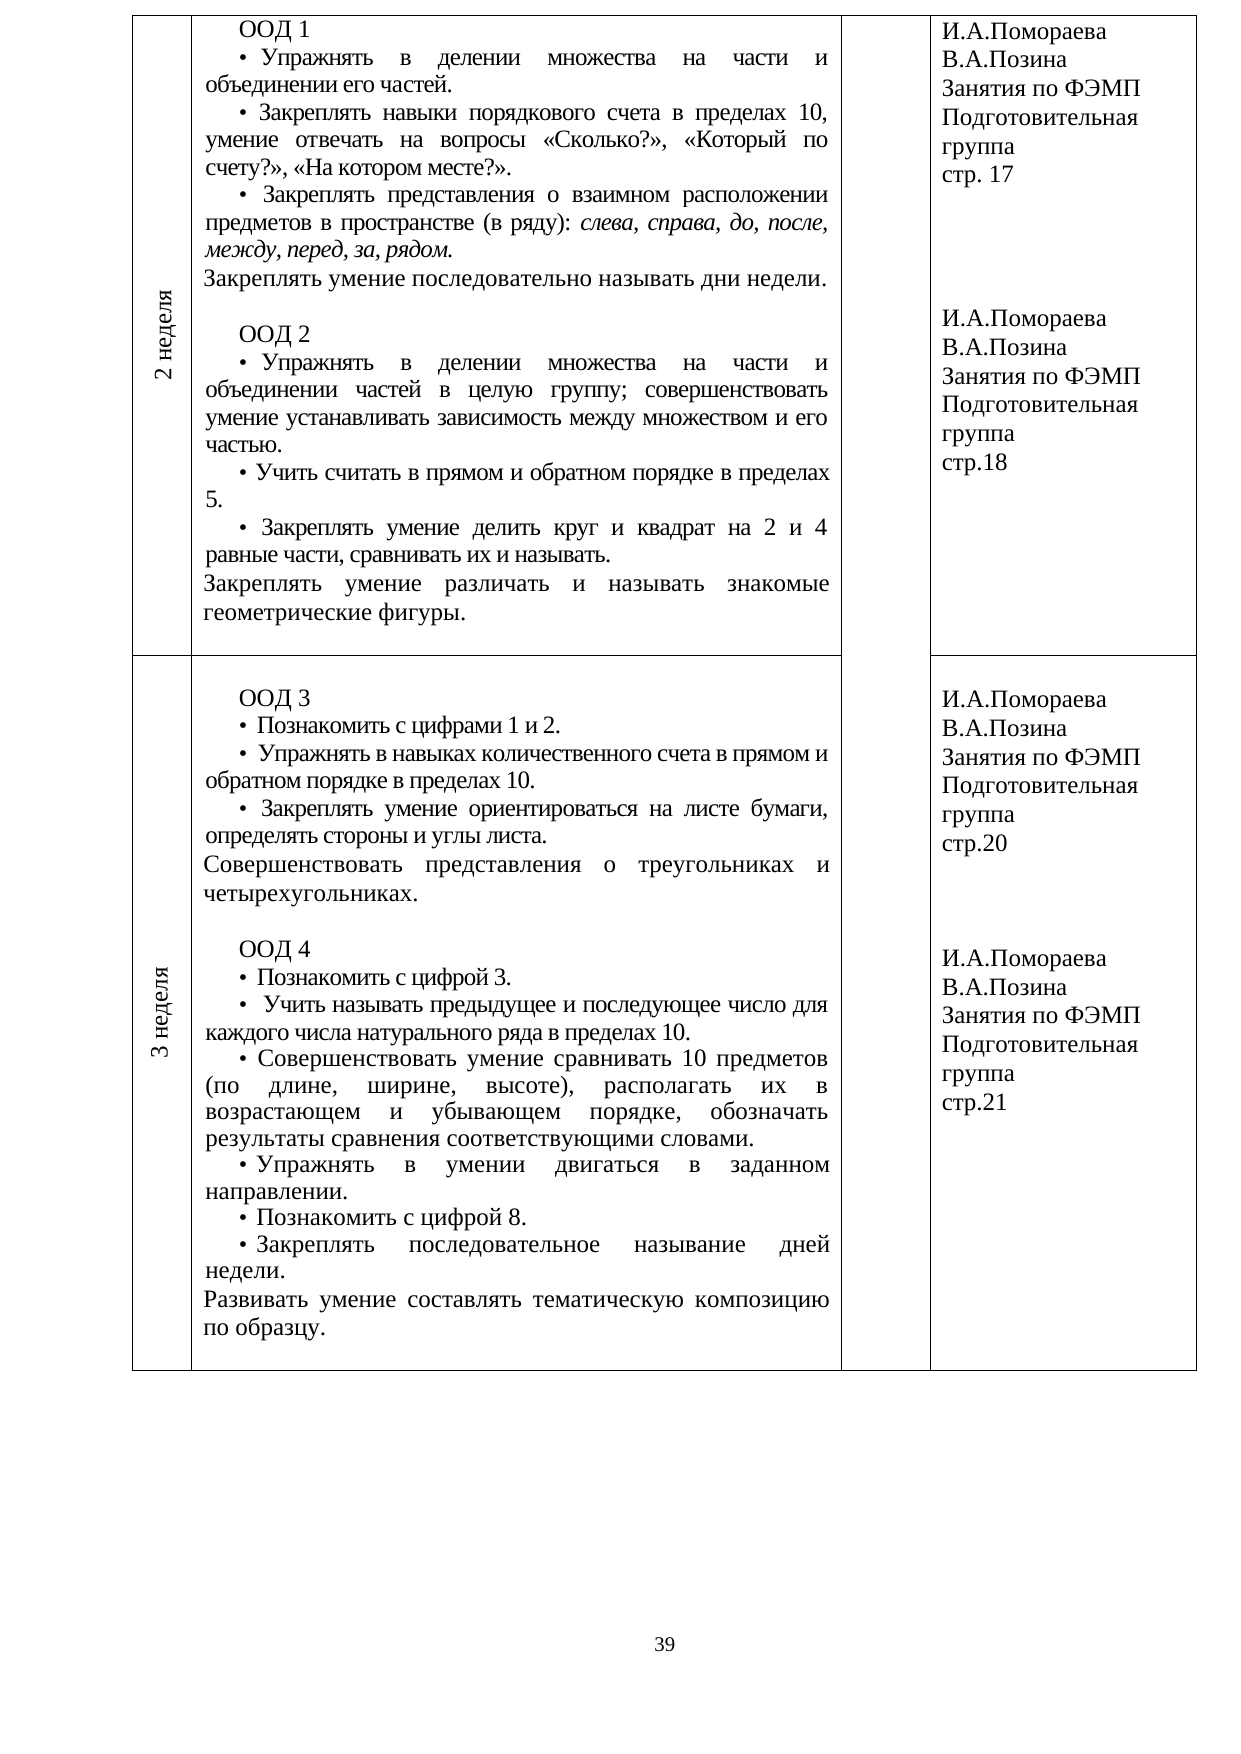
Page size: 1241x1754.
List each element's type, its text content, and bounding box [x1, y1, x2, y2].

table_cell 2 неделя [133, 16, 191, 654]
table_cell И.А.Помораева В.А.Позина Занятия по ФЭМП Подготовительная группа стр. 17 И.А.Помораева В.А.Позина Занятия по ФЭМП Подготовительная группа стр.18 [931, 16, 1196, 654]
table_cell [842, 16, 930, 1370]
table_cell 3 неделя [133, 656, 191, 1370]
table_cell ООД 3 Познакомить с цифрами 1 и 2. Упражнять в навыках количественного счета в прямом и обратном порядке в пределах 10. Закреплять умение ориентироваться на листе бумаги, определять стороны и углы листа. Совершенствовать представления о треугольниках и четырехугольниках. ООД 4 Познакомить с цифрой 3. Учить называть предыдущее и последующее число для каждого числа натурального ряда в пределах 10. Совершенствовать умение сравнивать 10 предметов (по длине, ширине, высоте), располагать их в возрастающем и убывающем порядке, обозначать результаты сравнения соответствующими словами. Упражнять в умении двигаться в заданном направлении. Познакомить с цифрой 8. Закреплять последовательное называние дней недели. Развивать умение составлять тематическую композицию по образцу. [192, 656, 841, 1370]
table_cell И.А.Помораева В.А.Позина Занятия по ФЭМП Подготовительная группа стр.20 И.А.Помораева В.А.Позина Занятия по ФЭМП Подготовительная группа стр.21 [931, 656, 1196, 1370]
table_cell ООД 1 Упражнять в делении множества на части и объединении его частей. Закреплять навыки порядкового счета в пределах 10, умение отвечать на вопросы «Сколько?», «Который по счету?», «На котором месте?». Закреплять представления о взаимном расположении предметов в пространстве (в ряду): слева, справа, до, после, между, перед, за, рядом. Закреплять умение последовательно называть дни недели. ООД 2 Упражнять в делении множества на части и объединении частей в целую группу; совершенствовать умение устанавливать зависимость между множеством и его частью. Учить считать в прямом и обратном порядке в пределах 5. Закреплять умение делить круг и квадрат на 2 и 4 равные части, сравнивать их и называть. Закреплять умение различать и называть знакомые геометрические фигуры. [192, 16, 841, 654]
